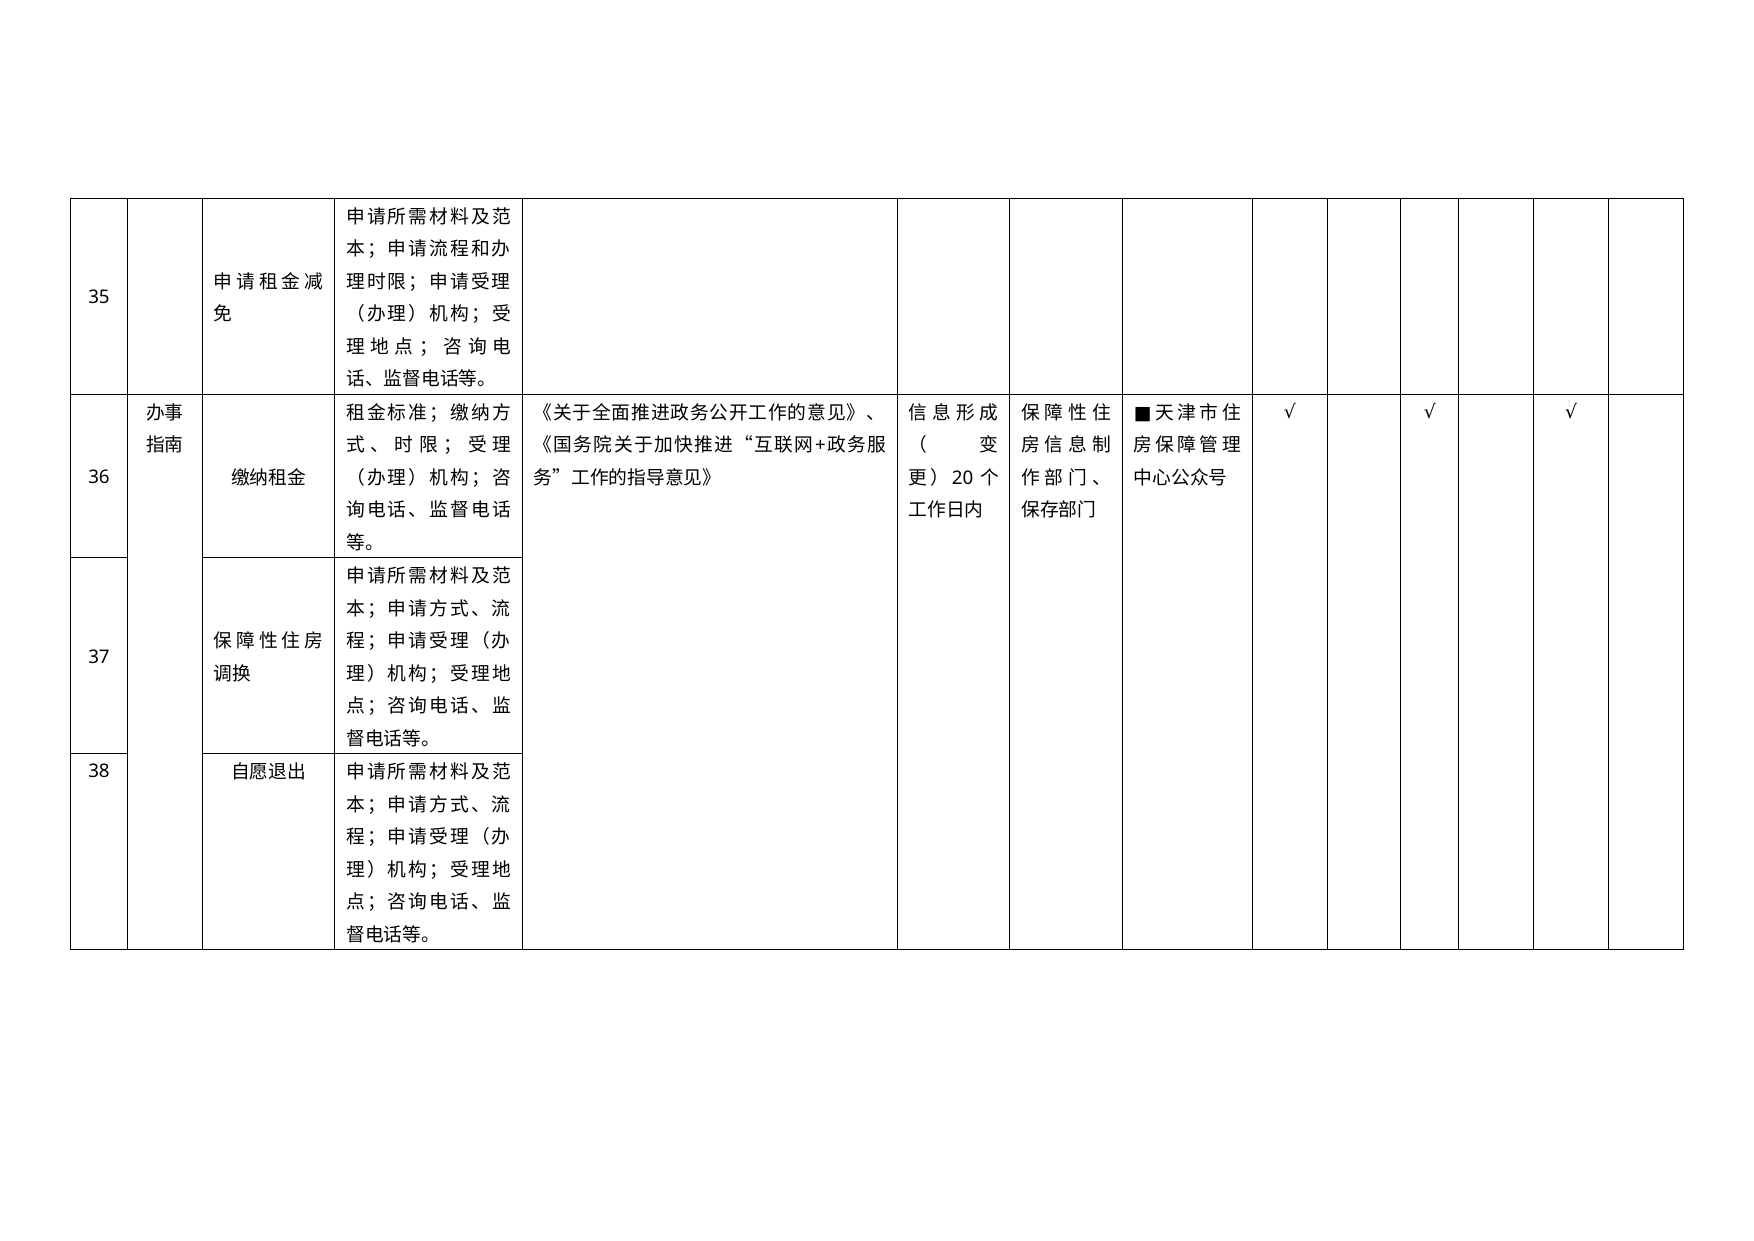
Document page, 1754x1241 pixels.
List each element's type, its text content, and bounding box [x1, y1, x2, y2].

table_cell 租金标准；缴纳方式、时限；受理（办理）机构；咨询电话、监督电话等。 [335, 395, 522, 557]
table_cell [1609, 395, 1683, 949]
table_cell 办事指南 [128, 395, 202, 949]
table_cell [1328, 395, 1400, 949]
table_cell 38 [71, 754, 127, 949]
table_cell 申请所需材料及范本；申请方式、流程；申请受理（办理）机构；受理地点；咨询电话、监督电话等。 [335, 754, 522, 949]
table_cell 自愿退出 [203, 754, 334, 949]
table_cell ■天津市住房保障管理中心公众号 [1123, 395, 1252, 949]
table_cell 35 [71, 199, 127, 394]
table_cell 申请所需材料及范本；申请方式、流程；申请受理（办理）机构；受理地点；咨询电话、监督电话等。 [335, 558, 522, 753]
table_cell 保障性住房调换 [203, 558, 334, 753]
table_cell √ [1534, 395, 1608, 949]
table_cell 申请所需材料及范本；申请流程和办理时限；申请受理（办理）机构；受理地点；咨询电话、监督电话等。 [335, 199, 522, 394]
table_cell 《关于全面推进政务公开工作的意见》、《国务院关于加快推进“互联网+政务服务”工作的指导意见》 [523, 395, 897, 949]
table_cell 申请租金减免 [203, 199, 334, 394]
table_cell 信息形成（变更）20个工作日内 [898, 395, 1009, 949]
table_cell 缴纳租金 [203, 395, 334, 557]
table_cell 36 [71, 395, 127, 557]
table_cell 保障性住房信息制作部门、保存部门 [1010, 395, 1122, 949]
table_cell √ [1253, 395, 1327, 949]
table_cell √ [1401, 395, 1458, 949]
table_cell 37 [71, 558, 127, 753]
table_cell [1459, 395, 1533, 949]
